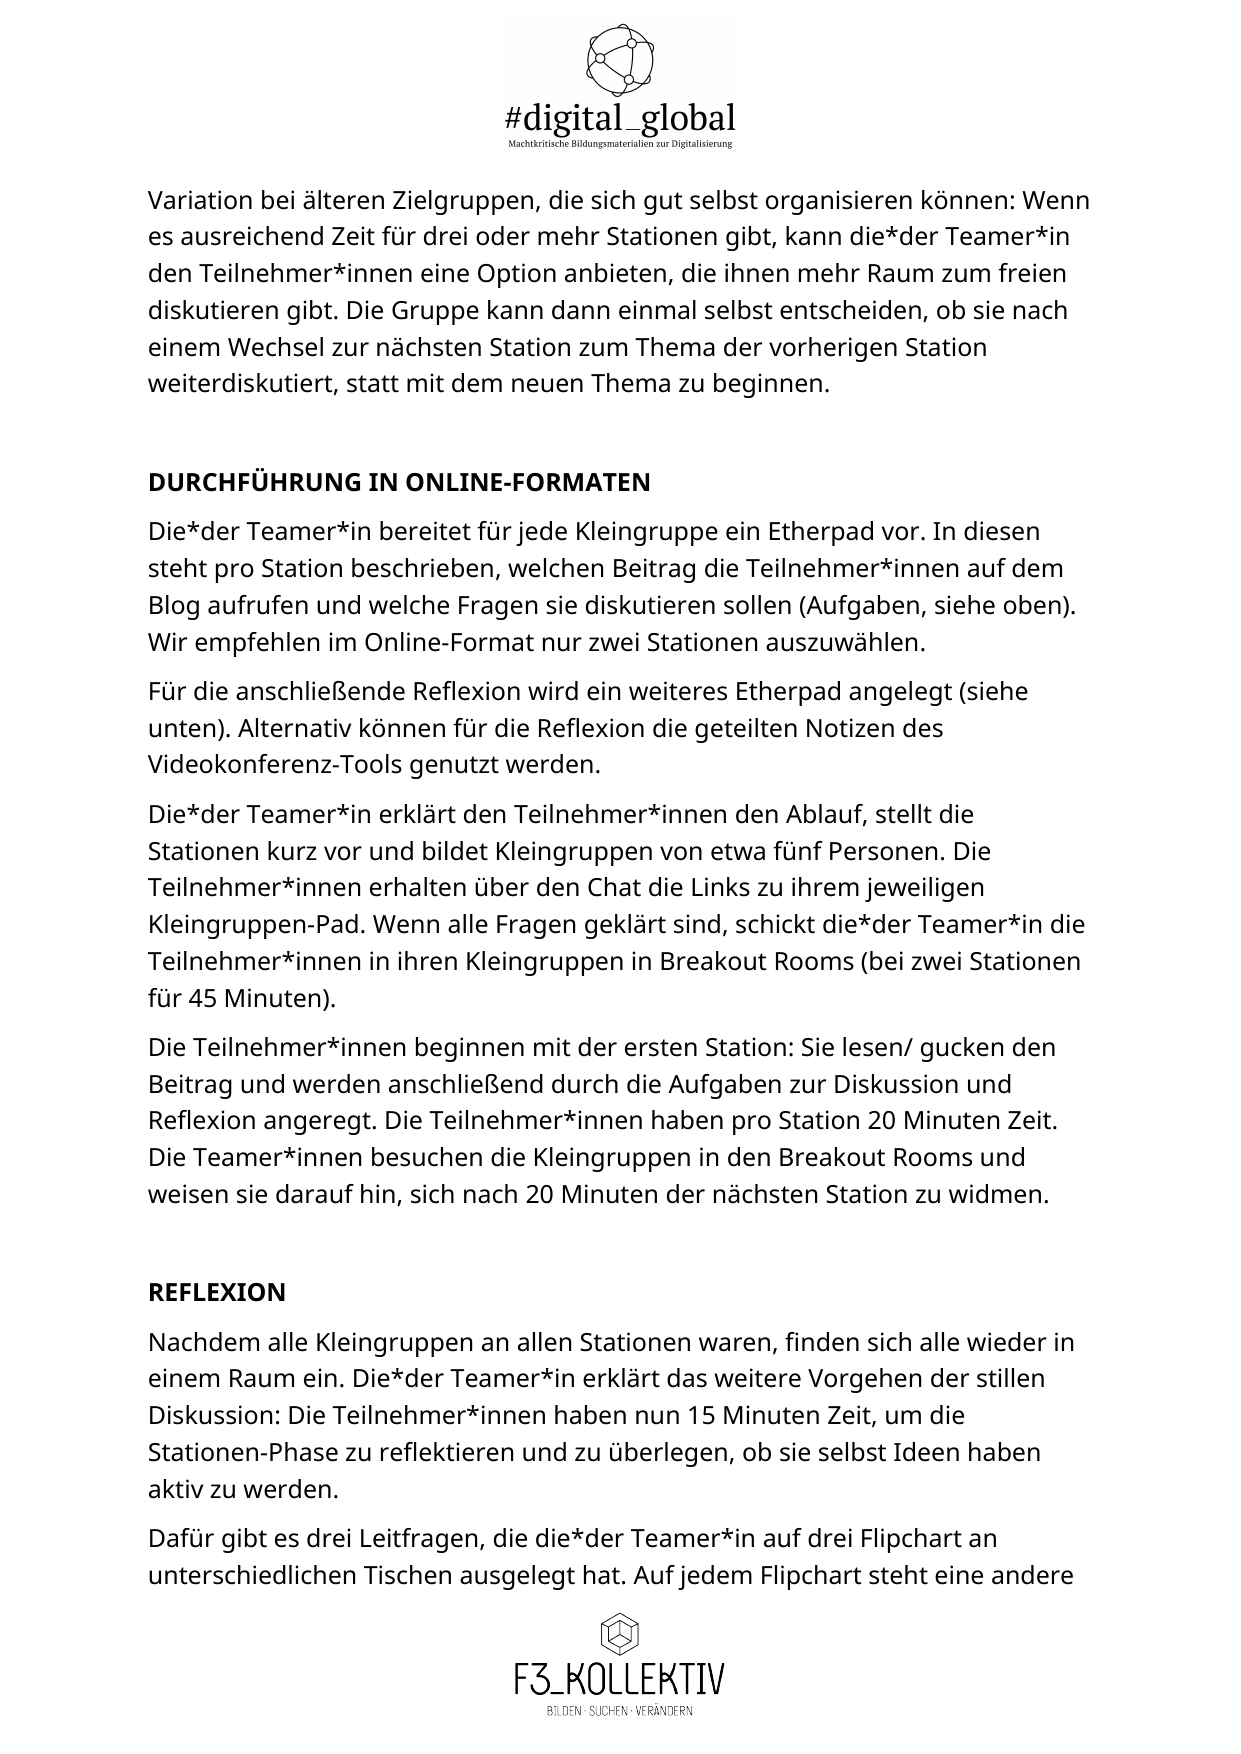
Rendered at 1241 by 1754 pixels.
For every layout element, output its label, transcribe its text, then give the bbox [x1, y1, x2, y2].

text Die*der Teamer*in erklärt den Teilnehmer*innen den Ablauf, stellt die Stationen kurz vor und bildet Kleingruppen von etwa fünf Personen. Die Teilnehmer*innen erhalten über den Chat die Links zu ihrem jeweiligen Kleingruppen-Pad. Wenn alle Fragen geklärt sind, schickt die*der Teamer*in die Teilnehmer*innen in ihren Kleingruppen in Breakout Rooms (bei zwei Stationen für 45 Minuten). [148, 796, 1093, 1014]
text Variation bei älteren Zielgruppen, die sich gut selbst organisieren können: Wenn es ausreichend Zeit für drei oder mehr Stationen gibt, kann die*der Teamer*in den Teilnehmer*innen eine Option anbieten, die ihnen mehr Raum zum freien diskutieren gibt. Die Gruppe kann dann einmal selbst entscheiden, ob sie nach einem Wechsel zur nächsten Station zum Thema der vorherigen Station weiterdiskutiert, statt mit dem neuen Thema zu beginnen. [148, 182, 1093, 400]
text Die Teilnehmer*innen beginnen mit der ersten Station: Sie lesen/ gucken den Beitrag und werden anschließend durch die Aufgaben zur Diskussion und Reflexion angeregt. Die Teilnehmer*innen haben pro Station 20 Minuten Zeit. Die Teamer*innen besuchen die Kleingruppen in den Breakout Rooms und weisen sie darauf hin, sich nach 20 Minuten der nächsten Station zu widmen. [148, 1029, 1093, 1211]
text reflexion [148, 1275, 1093, 1309]
text Die*der Teamer*in bereitet für jede Kleingruppe ein Etherpad vor. In diesen steht pro Station beschrieben, welchen Beitrag die Teilnehmer*innen auf dem Blog aufrufen und welche Fragen sie diskutieren sollen (Aufgaben, siehe oben). Wir empfehlen im Online-Format nur zwei Stationen auszuwählen. [148, 514, 1093, 658]
text Durchführung in online-formaten [148, 465, 1093, 499]
picture [509, 1607, 731, 1722]
picture [498, 17, 743, 155]
text Nachdem alle Kleingruppen an allen Stationen waren, finden sich alle wieder in einem Raum ein. Die*der Teamer*in erklärt das weitere Vorgehen der stillen Diskussion: Die Teilnehmer*innen haben nun 15 Minuten Zeit, um die Stationen-Phase zu reflektieren und zu überlegen, ob sie selbst Ideen haben aktiv zu werden. [148, 1324, 1093, 1506]
text Für die anschließende Reflexion wird ein weiteres Etherpad angelegt (siehe unten). Alternativ können für die Reflexion die geteilten Notizen des Videokonferenz-Tools genutzt werden. [148, 673, 1093, 781]
